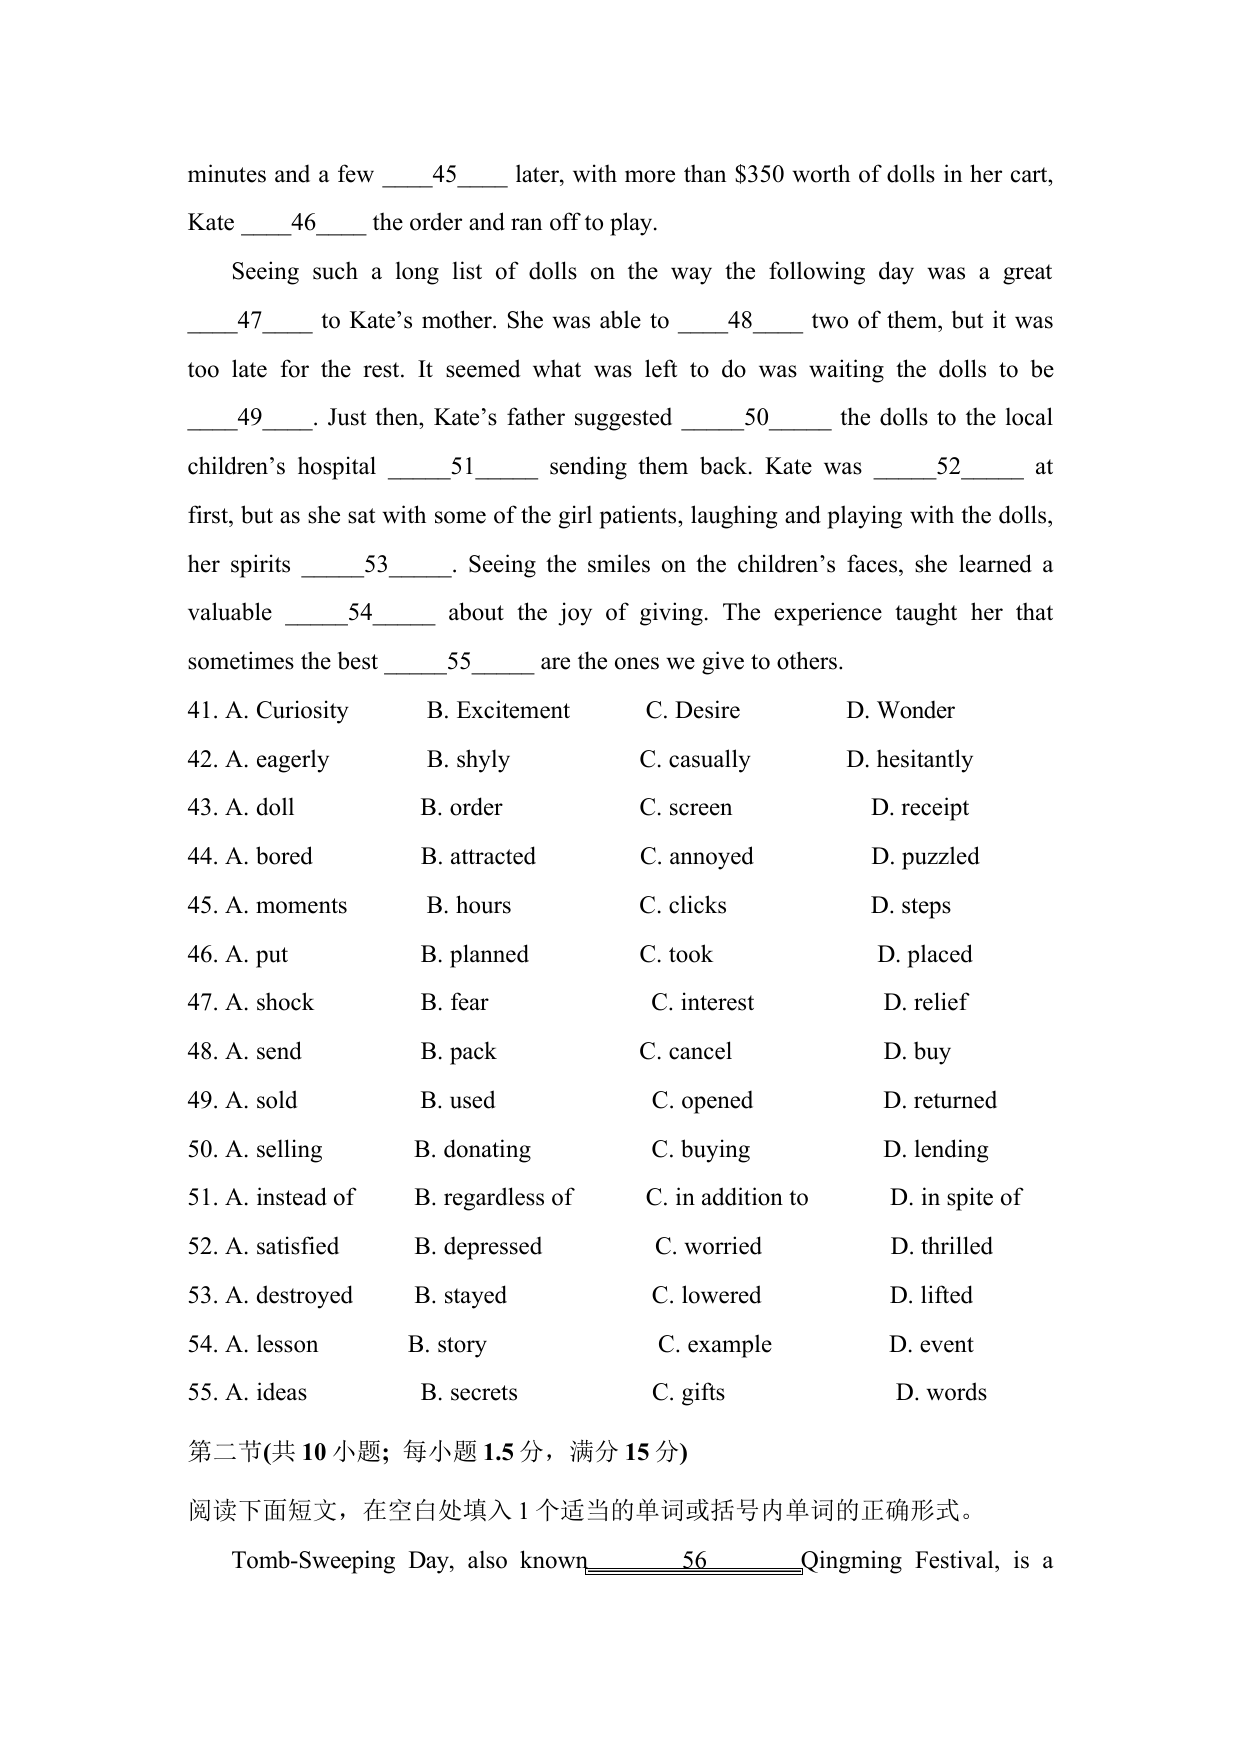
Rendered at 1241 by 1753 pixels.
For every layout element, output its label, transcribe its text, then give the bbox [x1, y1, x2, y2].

list 47. A. shock B. fear C. interest D. relief [187, 988, 1230, 1017]
list children’s hospital _____51_____ sending them back. Kate was _____52_____ at [187, 452, 1230, 480]
list first, but as she sat with some of the girl patients, laughing and playing with the dolls, [187, 500, 1230, 529]
list minutes and a few ____45____ later, with more than $350 worth of dolls in her cart, [187, 159, 1230, 188]
list too late for the rest. It seemed what was left to do was waiting the dolls to be [187, 354, 1230, 383]
list Tomb-Sweeping Day, also known 56 Qingming Festival, is a [231, 1545, 1230, 1574]
list Kate ____46____ the order and ran off to play. [187, 208, 1230, 237]
list 55. A. ideas B. secrets C. gifts D. words [187, 1378, 1230, 1407]
list her spirits _____53_____. Seeing the smiles on the children’s faces, she learned a [187, 549, 1230, 578]
list 41. A. Curiosity B. Excitement C. Desire D. Wonder [187, 695, 1230, 724]
list 51. A. instead of B. regardless of C. in addition to D. in spite of [187, 1183, 1230, 1212]
list 43. A. doll B. order C. screen D. receipt [187, 793, 1230, 822]
list 阅读下面短文，在空白处填入1个适当的单词或括号内单词的正确形式。 [187, 1496, 1230, 1525]
list Seeing such a long list of dolls on the way the following day was a great [231, 257, 1230, 285]
list 48. A. send B. pack C. cancel D. buy [187, 1037, 1230, 1065]
list 第二节(共10小题; 每小题1.5分，满分15分) [187, 1437, 1230, 1466]
list 53. A. destroyed B. stayed C. lowered D. lifted [187, 1280, 1230, 1309]
list 45. A. moments B. hours C. clicks D. steps [187, 890, 1230, 919]
list sometimes the best _____55_____ are the ones we give to others. [187, 647, 1230, 675]
list 42. A. eagerly B. shyly C. casually D. hesitantly [187, 744, 1230, 773]
list 44. A. bored B. attracted C. annoyed D. puzzled [187, 842, 1230, 870]
list 54. A. lesson B. story C. example D. event [187, 1329, 1230, 1358]
list valuable _____54_____ about the joy of giving. The experience taught her that [187, 598, 1230, 627]
list ____47____ to Kate’s mother. She was able to ____48____ two of them, but it was [187, 305, 1230, 334]
list 52. A. satisfied B. depressed C. worried D. thrilled [187, 1232, 1230, 1260]
list 46. A. put B. planned C. took D. placed [187, 939, 1230, 968]
list 50. A. selling B. donating C. buying D. lending [187, 1134, 1230, 1163]
list 49. A. sold B. used C. opened D. returned [187, 1085, 1230, 1114]
list ____49____. Just then, Kate’s father suggested _____50_____ the dolls to the local [187, 403, 1230, 432]
